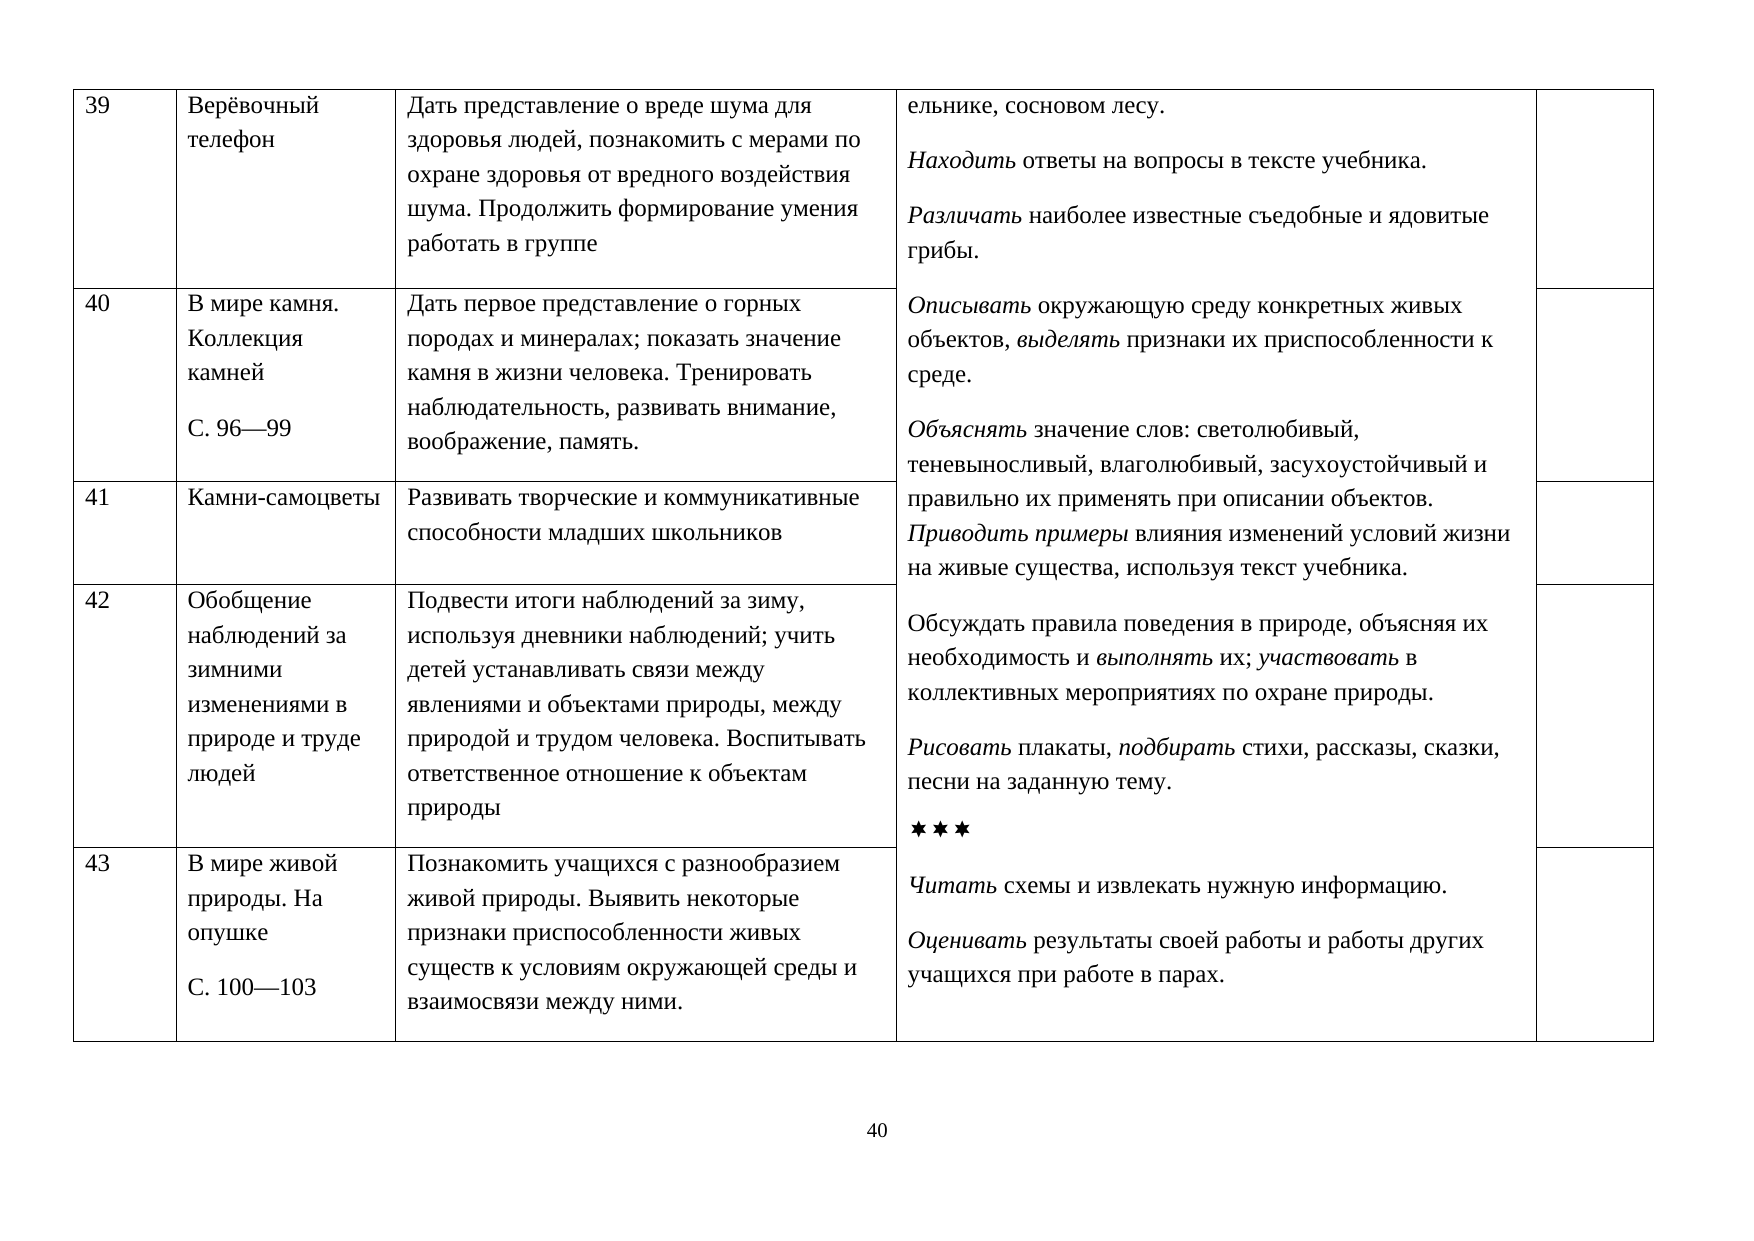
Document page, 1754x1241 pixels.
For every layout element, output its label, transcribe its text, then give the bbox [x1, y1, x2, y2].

table_cell [1537, 90, 1653, 287]
table_cell Развивать творческие и коммуникативные способности младших школьников [396, 482, 896, 584]
table_cell 39 [74, 90, 176, 287]
table_cell 42 [74, 585, 176, 847]
table_cell Познакомить учащихся с разнообразием живой природы. Выявить некоторые признаки приспособленности живых существ к условиям окружающей среды и взаимосвязи между ними. [396, 848, 896, 1041]
table_cell [1537, 482, 1653, 584]
table_cell Верёвочный телефон [177, 90, 395, 287]
table_cell [1537, 289, 1653, 481]
table_cell 40 [74, 289, 176, 481]
table_cell Камни-самоцветы [177, 482, 395, 584]
table_cell [1537, 585, 1653, 847]
table_cell Обобщение наблюдений за зимними изменениями в природе и труде людей [177, 585, 395, 847]
table_cell В мире камня. Коллекция камней С. 96—99 [177, 289, 395, 481]
table_cell В мире живой природы. На опушке С. 100—103 [177, 848, 395, 1041]
table_cell Дать представление о вреде шума для здоровья людей, познакомить с мерами по охране здоровья от вредного воздействия шума. Продолжить формирование умения работать в группе [396, 90, 896, 287]
table_cell Подвести итоги наблюдений за зиму, используя дневники наблюдений; учить детей устанавливать связи между явлениями и объектами природы, между природой и трудом человека. Воспитывать ответственное отношение к объектам природы [396, 585, 896, 847]
table_cell 43 [74, 848, 176, 1041]
table_cell 41 [74, 482, 176, 584]
table_cell [1537, 848, 1653, 1041]
table_cell Дать первое представление о горных породах и минералах; показать значение камня в жизни человека. Тренировать наблюдательность, развивать внимание, воображение, память. [396, 289, 896, 481]
